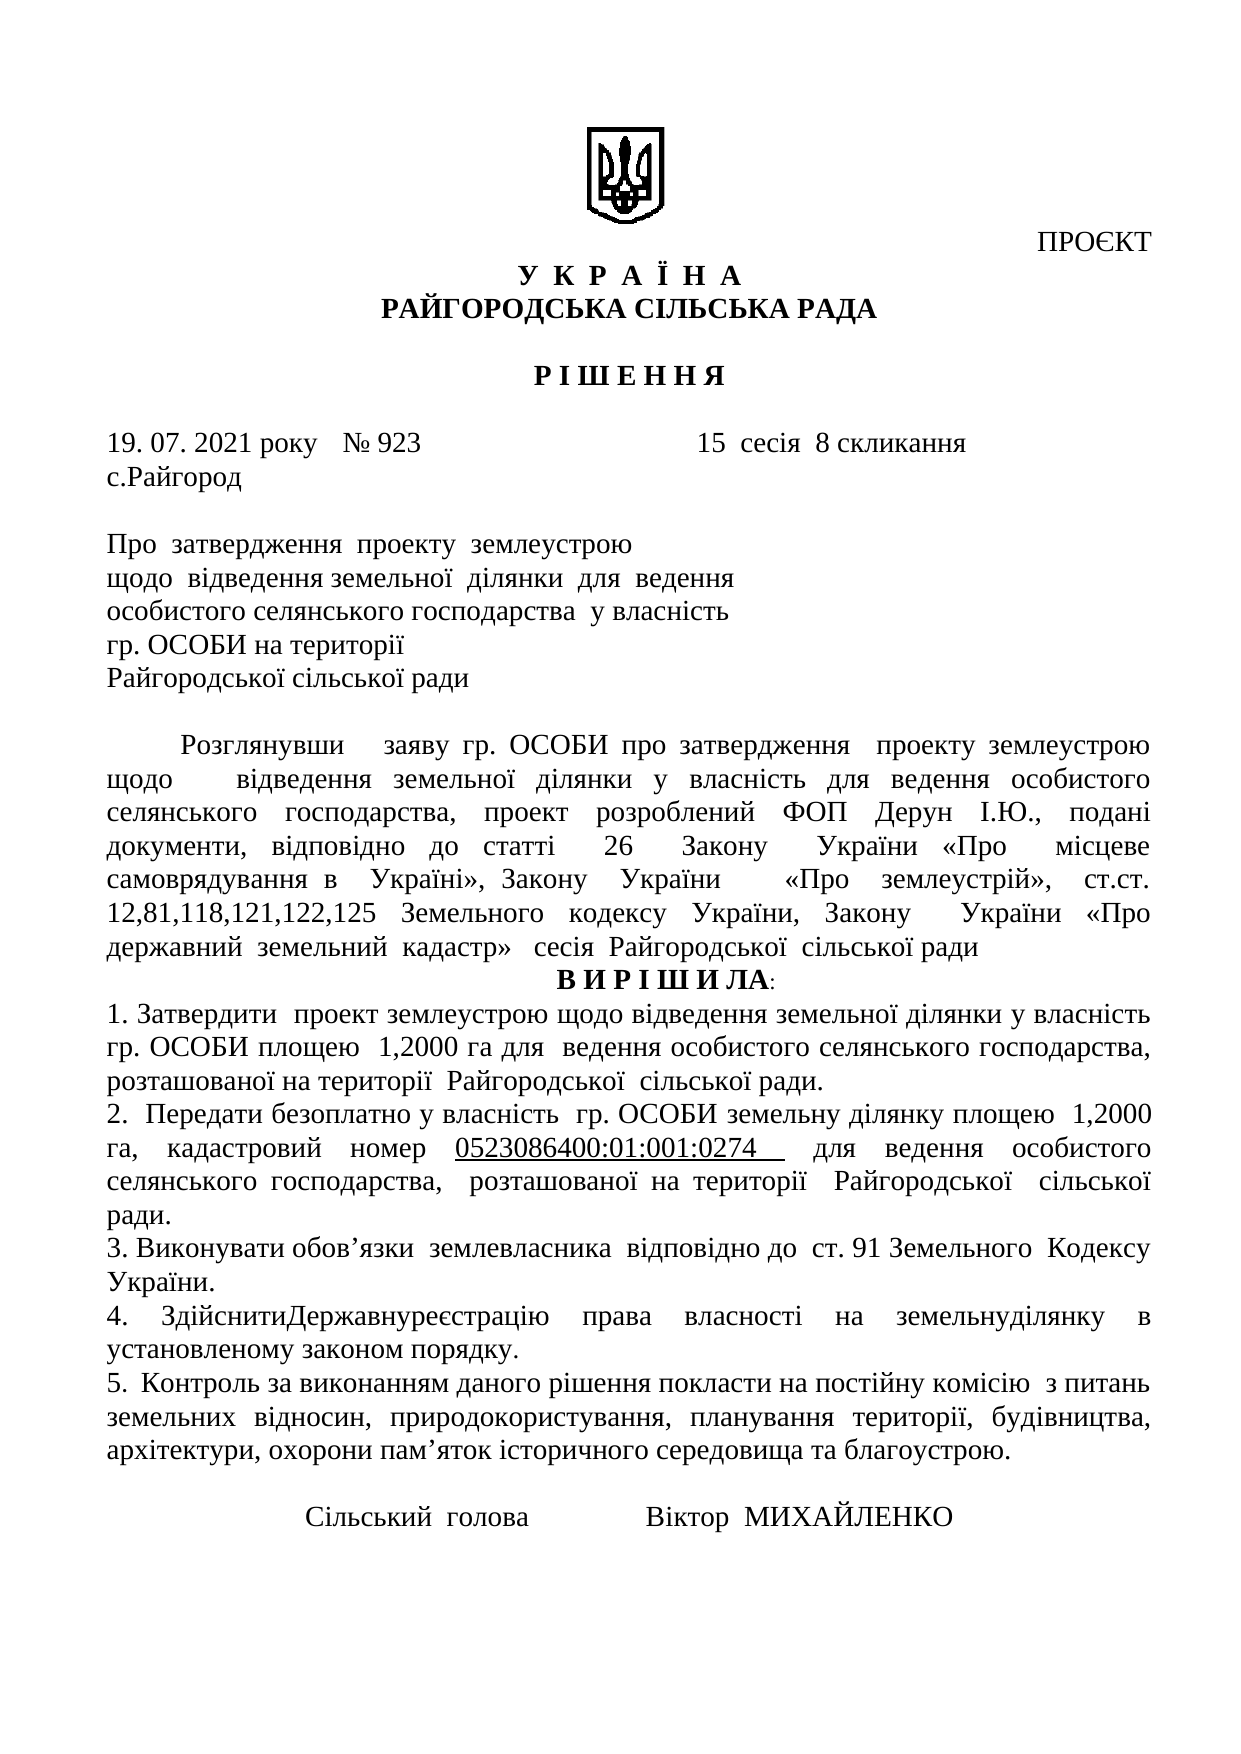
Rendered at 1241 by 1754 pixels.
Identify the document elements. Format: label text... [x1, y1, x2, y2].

text гр. ОСОБИ на території [106, 627, 1152, 660]
list 4. ЗдійснитиДержавнуреєстрацію права власності на земельнуділянку в установленому законом порядку. [106, 1298, 1152, 1365]
text Сільський голова Віктор МИХАЙЛЕНКО [106, 1499, 1152, 1533]
text Райгородської сільської ради [106, 660, 1152, 694]
text ПРОЄКТ [106, 122, 1152, 258]
text Про затвердження проекту землеустрою [106, 526, 1152, 560]
text особистого селянського господарства у власність [106, 593, 1152, 627]
text 5. Контроль за виконанням даного рішення покласти на постійну комісію з питань земельних відносин, природокористування, планування території, будівництва, архітектури, охорони пам’яток історичного середовища та благоустрою. [106, 1365, 1152, 1466]
subtitle РАЙГОРОДСЬКА СІЛЬСЬКА РАДА [106, 291, 1152, 325]
text В И Р І Ш И ЛА: [106, 962, 1152, 996]
title У К Р А Ї Н А [106, 258, 1152, 291]
text Розглянувши заяву гр. ОСОБИ про затвердження проекту землеустрою щодо відведення земельної ділянки у власність для ведення особистого селянського господарства, проект розроблений ФОП Дерун І.Ю., подані документи, відповідно до статті 26 Закону України «Про місцеве самоврядування в Україні», Закону України «Про землеустрій», ст.ст. 12,81,118,121,122,125 Земельного кодексу України, Закону України «Про державний земельний кадастр» сесія Райгородської сільської ради [106, 727, 1152, 962]
text с.Райгород [106, 459, 1152, 493]
list 1. Затвердити проект землеустрою щодо відведення земельної ділянки у власність гр. ОСОБИ площею 1,2000 га для ведення особистого селянського господарства, розташованої на території Райгородської сільської ради. [106, 996, 1152, 1096]
list 2. Передати безоплатно у власність гр. ОСОБИ земельну ділянку площею 1,2000 га, кадастровий номер 0523086400:01:001:0274 для ведення особистого селянського господарства, розташованої на території Райгородської сільської ради. [106, 1096, 1152, 1231]
text Р І Ш Е Н Н Я [106, 358, 1152, 392]
text 3. Виконувати обов’язки землевласника відповідно до ст. 91 Земельного Кодексу України. [106, 1231, 1152, 1298]
picture [585, 125, 665, 225]
text 19. 07. 2021 року № 923 15 сесія 8 скликання [106, 426, 1152, 459]
text щодо відведення земельної ділянки для ведення [106, 560, 1152, 593]
